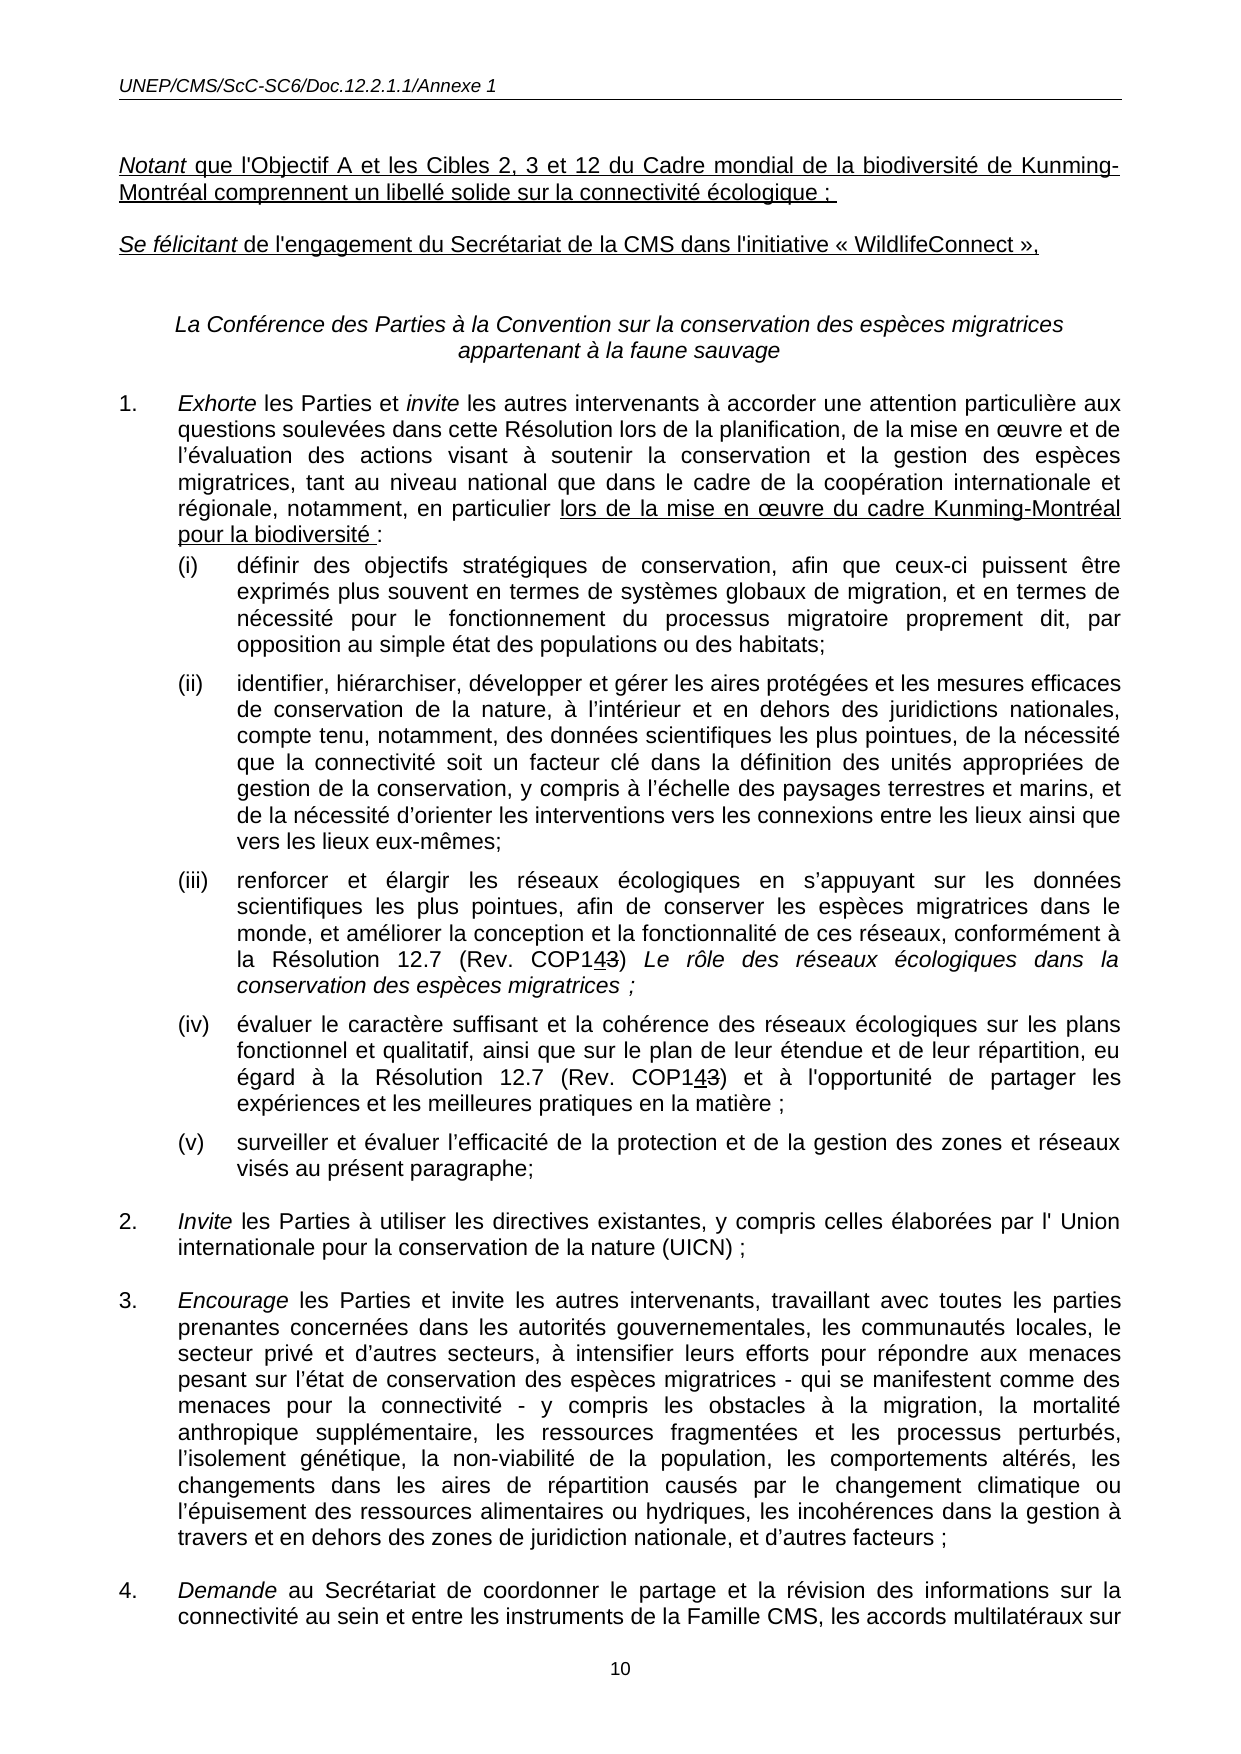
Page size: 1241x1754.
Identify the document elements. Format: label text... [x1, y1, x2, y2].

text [118, 1577, 1122, 1630]
text (i) définir des objectifs stratégiques de conservation, afin que ceux-ci puissent être exprimés plus souvent en termes de systèmes globaux de migration, et en termes de nécessité pour le fonctionnement du processus migratoire proprement dit, par opposition au simple état des populations ou des habitats; [178, 552, 1122, 657]
text (ii) identifier, hiérarchiser, développer et gérer les aires protégées et les mesures efficaces de conservation de la nature, à l’intérieur et en dehors des juridictions nationales, compte tenu, notamment, des données scientifiques les plus pointues, de la nécessité que la connectivité soit un facteur clé dans la définition des unités appropriées de gestion de la conservation, y compris à l’échelle des paysages terrestres et marins, et de la nécessité d’orienter les interventions vers les connexions entre les lieux ainsi que vers les lieux eux-mêmes; [178, 670, 1122, 854]
text (iv) évaluer le caractère suffisant et la cohérence des réseaux écologiques sur les plans fonctionnel et qualitatif, ainsi que sur le plan de leur étendue et de leur répartition, eu égard à la Résolution 12.7 (Rev. COP143) et à l'opportunité de partager les expériences et les meilleures pratiques en la matière ; [178, 1011, 1122, 1116]
text La Conférence des Parties à la Convention sur la conservation des espèces migratrices appartenant à la faune sauvage [118, 311, 1122, 363]
text 3. Encourage les Parties et invite les autres intervenants, travaillant avec toutes les parties prenantes concernées dans les autorités gouvernementales, les communautés locales, le secteur privé et d’autres secteurs, à intensifier leurs efforts pour répondre aux menaces pesant sur l’état de conservation des espèces migratrices - qui se manifestent comme des menaces pour la connectivité - y compris les obstacles à la migration, la mortalité anthropique supplémentaire, les ressources fragmentées et les processus perturbés, l’isolement génétique, la non-viabilité de la population, les comportements altérés, les changements dans les aires de répartition causés par le changement climatique ou l’épuisement des ressources alimentaires ou hydriques, les incohérences dans la gestion à travers et en dehors des zones de juridiction nationale, et d’autres facteurs ; [118, 1287, 1122, 1551]
text 1. Exhorte les Parties et invite les autres intervenants à accorder une attention particulière aux questions soulevées dans cette Résolution lors de la planification, de la mise en œuvre et de l’évaluation des actions visant à soutenir la conservation et la gestion des espèces migratrices, tant au niveau national que dans le cadre de la coopération internationale et régionale, notamment, en particulier lors de la mise en œuvre du cadre Kunming-Montréal pour la biodiversité : [118, 389, 1122, 548]
text Notant que l'Objectif A et les Cibles 2, 3 et 12 du Cadre mondial de la biodiversité de Kunming-Montréal comprennent un libellé solide sur la connectivité écologique ; [118, 152, 1122, 205]
text (iii) renforcer et élargir les réseaux écologiques en s’appuyant sur les données scientifiques les plus pointues, afin de conserver les espèces migratrices dans le monde, et améliorer la conception et la fonctionnalité de ces réseaux, conformément à la Résolution 12.7 (Rev. COP143) Le rôle des réseaux écologiques dans la conservation des espèces migratrices ; [178, 867, 1122, 998]
text 2. Invite les Parties à utiliser les directives existantes, y compris celles élaborées par l' Union internationale pour la conservation de la nature (UICN) ; [118, 1208, 1122, 1261]
text (v) surveiller et évaluer l’efficacité de la protection et de la gestion des zones et réseaux visés au présent paragraphe; [178, 1129, 1122, 1182]
text Se félicitant de l'engagement du Secrétariat de la CMS dans l'initiative « WildlifeConnect », [118, 231, 1122, 258]
